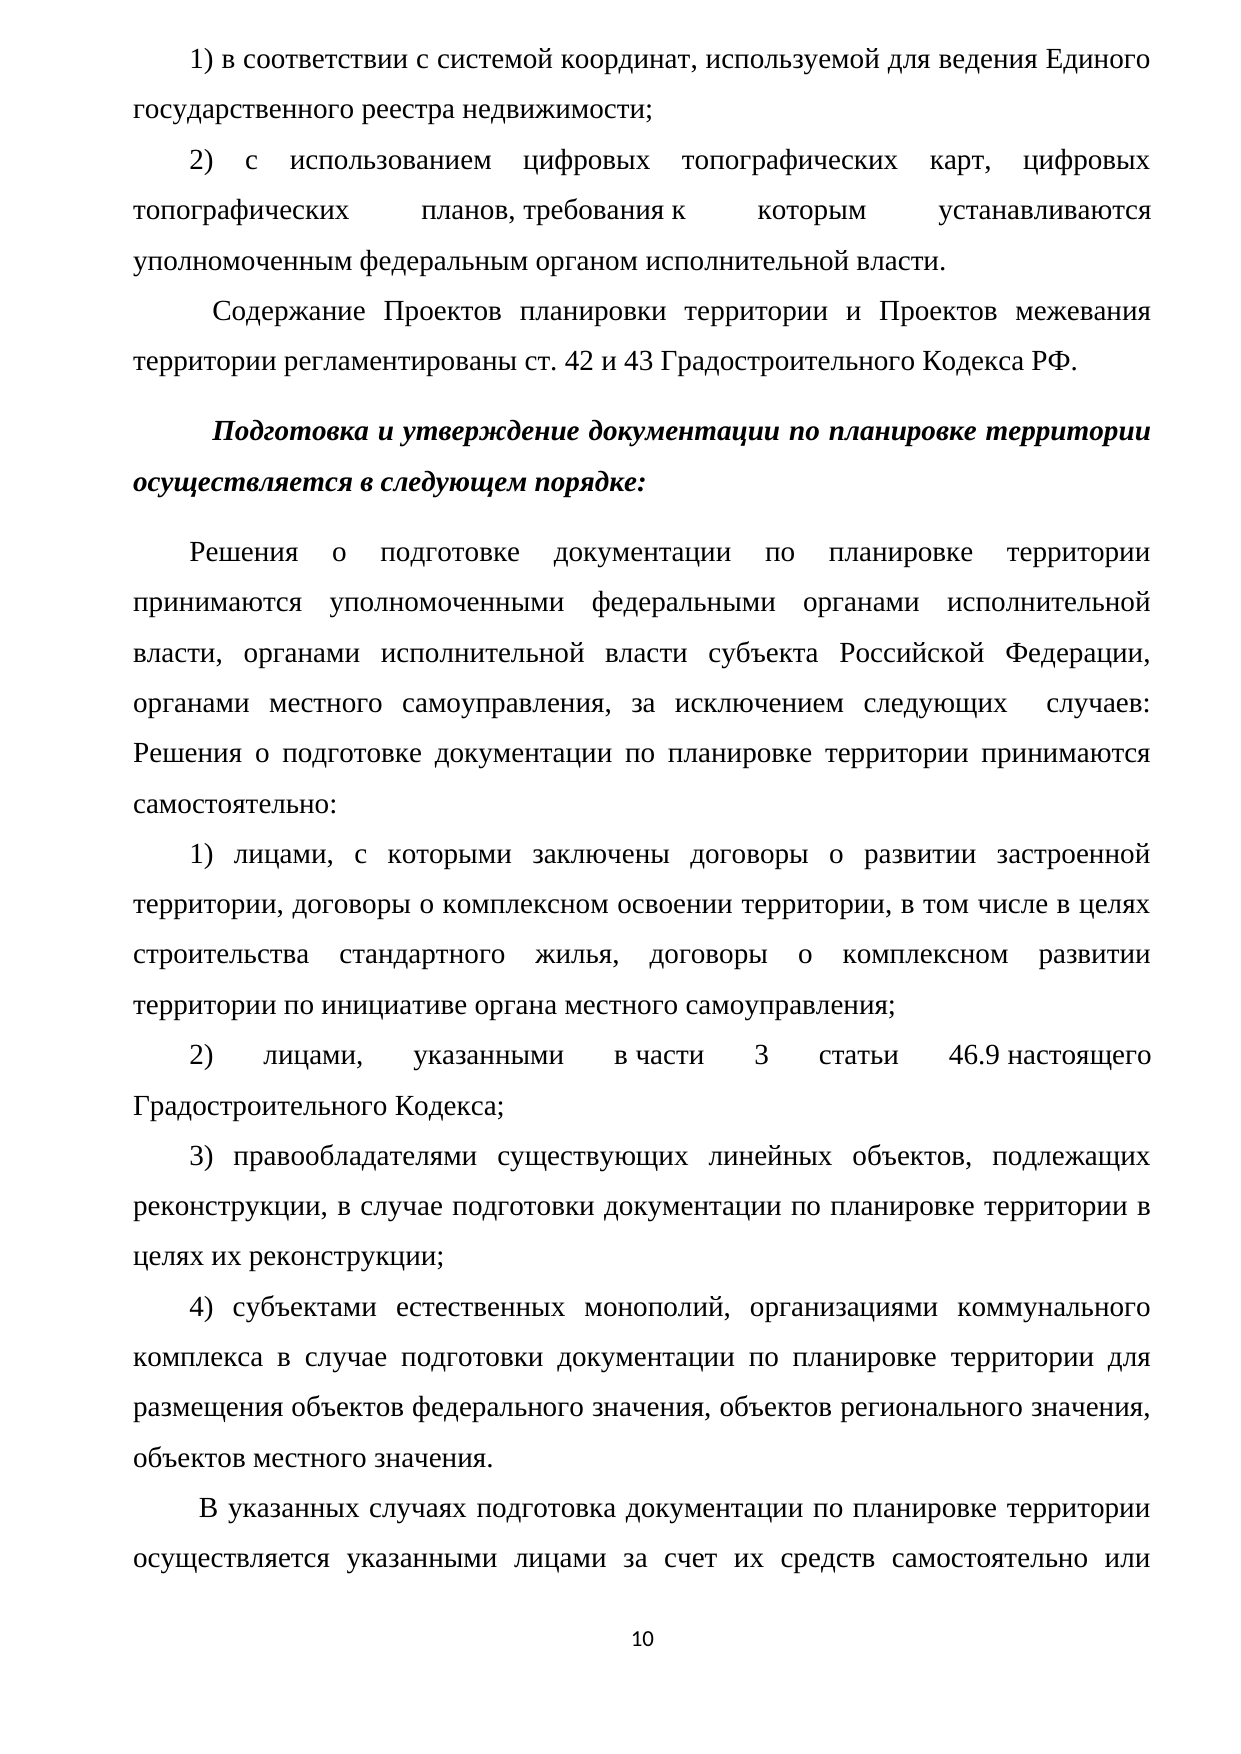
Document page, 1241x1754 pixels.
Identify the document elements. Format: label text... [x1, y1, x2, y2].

text 2) лицами, указанными в части 3 статьи 46.9 настоящего Градостроительного Кодекса; [133, 1037, 1152, 1121]
text 2) с использованием цифровых топографических карт, цифровых топографических планов, требования к которым устанавливаются уполномоченным федеральным органом исполнительной власти. [133, 142, 1152, 276]
text 1) лицами, с которыми заключены договоры о развитии застроенной территории, договоры о комплексном освоении территории, в том числе в целях строительства стандартного жилья, договоры о комплексном развитии территории по инициативе органа местного самоуправления; [133, 836, 1152, 1021]
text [133, 1490, 1152, 1574]
text 4) субъектами естественных монополий, организациями коммунального комплекса в случае подготовки документации по планировке территории для размещения объектов федерального значения, объектов регионального значения, объектов местного значения. [133, 1289, 1152, 1473]
text Содержание Проектов планировки территории и Проектов межевания территории регламентированы ст. 42 и 43 Градостроительного Кодекса РФ. [133, 293, 1152, 377]
text Подготовка и утверждение документации по планировке территории осуществляется в следующем порядке: [133, 413, 1152, 497]
text 1) в соответствии с системой координат, используемой для ведения Единого государственного реестра недвижимости; [133, 41, 1152, 125]
text Решения о подготовке документации по планировке территории принимаются уполномоченными федеральными органами исполнительной власти, органами исполнительной власти субъекта Российской Федерации, органами местного самоуправления, за исключением следующих случаев: Решения о подготовке документации по планировке территории принимаются самостоятельно: [133, 534, 1152, 819]
text 3) правообладателями существующих линейных объектов, подлежащих реконструкции, в случае подготовки документации по планировке территории в целях их реконструкции; [133, 1138, 1152, 1272]
